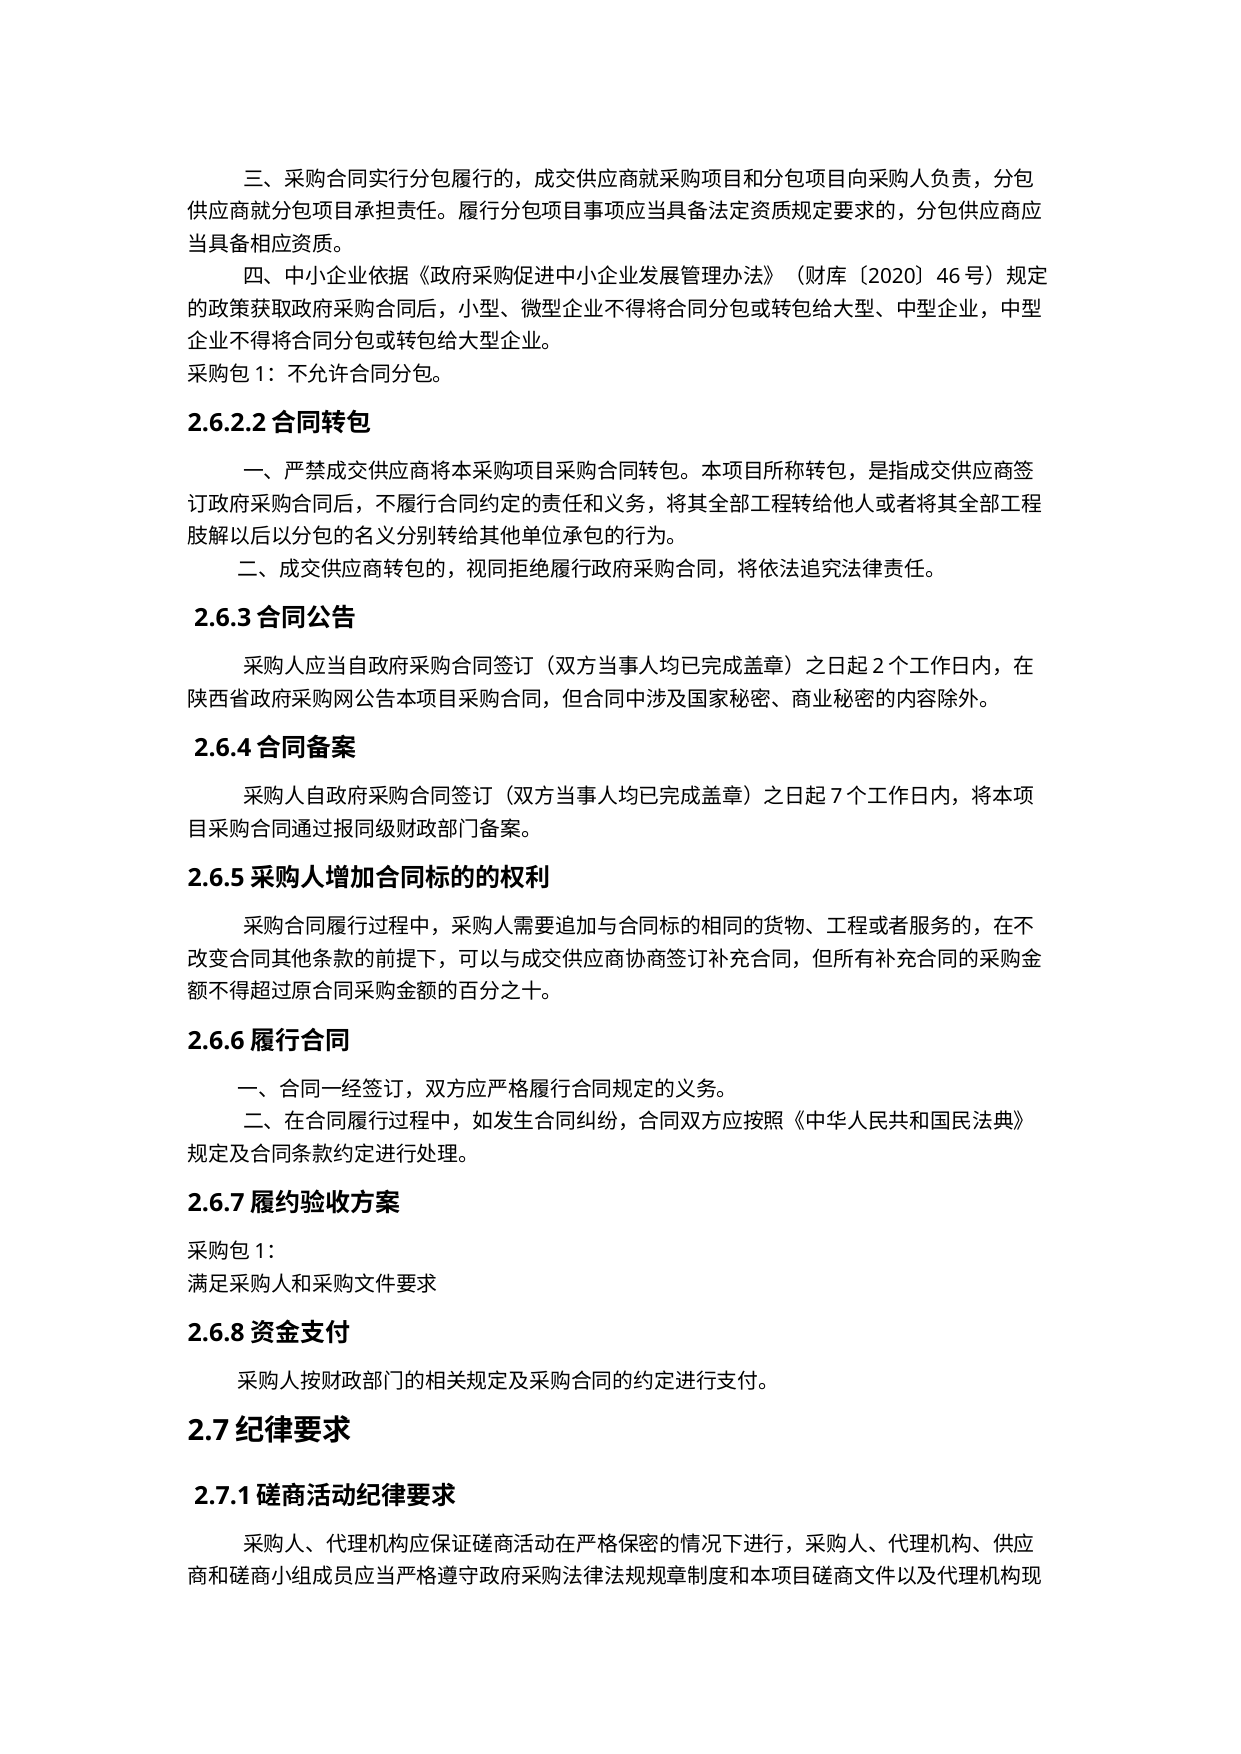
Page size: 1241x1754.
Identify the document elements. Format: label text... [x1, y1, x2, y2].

text 四、中小企业依据《政府采购促进中小企业发展管理办法》（财库〔2020〕46号）规定的政策获取政府采购合同后，小型、微型企业不得将合同分包或转包给大型、中型企业，中型企业不得将合同分包或转包给大型企业。 [187, 259, 1053, 357]
text 2.6.6履行合同 [187, 1007, 1053, 1072]
text 采购人自政府采购合同签订（双方当事人均已完成盖章）之日起7个工作日内，将本项目采购合同通过报同级财政部门备案。 [187, 779, 1053, 844]
text 2.7.1磋商活动纪律要求 [187, 1462, 1053, 1527]
text 一、严禁成交供应商将本采购项目采购合同转包。本项目所称转包，是指成交供应商签订政府采购合同后，不履行合同约定的责任和义务，将其全部工程转给他人或者将其全部工程肢解以后以分包的名义分别转给其他单位承包的行为。 [187, 454, 1053, 552]
text 2.7纪律要求 [187, 1397, 1053, 1462]
text 2.6.7履约验收方案 [187, 1169, 1053, 1234]
text 二、成交供应商转包的，视同拒绝履行政府采购合同，将依法追究法律责任。 [187, 552, 1053, 584]
text 采购包1：不允许合同分包。 [187, 357, 1053, 389]
text 采购包1： [187, 1234, 1053, 1267]
text 三、采购合同实行分包履行的，成交供应商就采购项目和分包项目向采购人负责，分包供应商就分包项目承担责任。履行分包项目事项应当具备法定资质规定要求的，分包供应商应当具备相应资质。 [187, 162, 1053, 259]
text 采购合同履行过程中，采购人需要追加与合同标的相同的货物、工程或者服务的，在不改变合同其他条款的前提下，可以与成交供应商协商签订补充合同，但所有补充合同的采购金额不得超过原合同采购金额的百分之十。 [187, 909, 1053, 1007]
text 2.6.2.2合同转包 [187, 389, 1053, 454]
text 采购人应当自政府采购合同签订（双方当事人均已完成盖章）之日起2个工作日内，在陕西省政府采购网公告本项目采购合同，但合同中涉及国家秘密、商业秘密的内容除外。 [187, 649, 1053, 714]
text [187, 1527, 1053, 1592]
text 二、在合同履行过程中，如发生合同纠纷，合同双方应按照《中华人民共和国民法典》规定及合同条款约定进行处理。 [187, 1104, 1053, 1169]
text 2.6.5采购人增加合同标的的权利 [187, 844, 1053, 909]
text 2.6.8资金支付 [187, 1299, 1053, 1364]
text 采购人按财政部门的相关规定及采购合同的约定进行支付。 [187, 1364, 1053, 1397]
text 满足采购人和采购文件要求 [187, 1267, 1053, 1299]
text 一、合同一经签订，双方应严格履行合同规定的义务。 [187, 1072, 1053, 1104]
text 2.6.3合同公告 [187, 584, 1053, 649]
text 2.6.4合同备案 [187, 714, 1053, 779]
